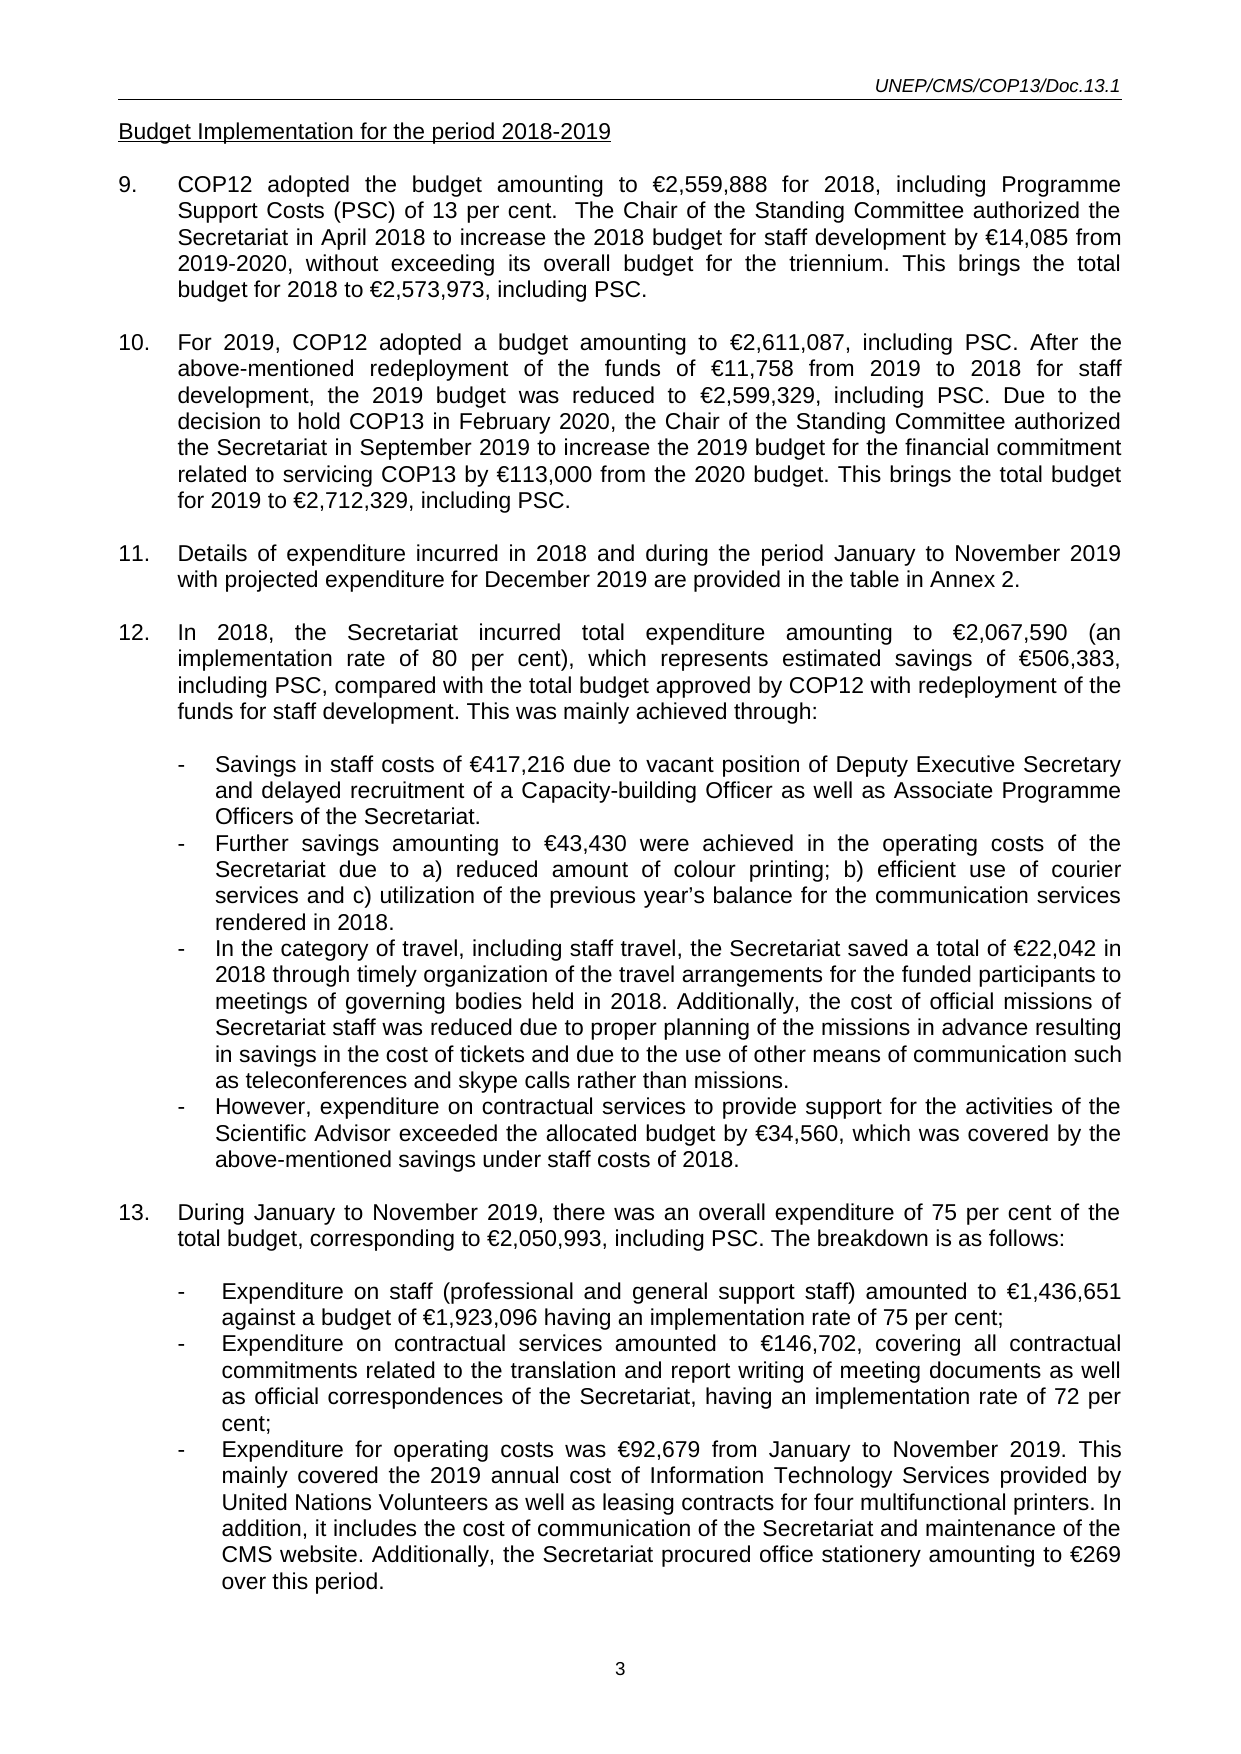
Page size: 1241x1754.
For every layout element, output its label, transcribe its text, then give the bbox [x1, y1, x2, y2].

text During January to November 2019, there was an overall expenditure of 75 per cent of the total budget, corresponding to €2,050,993, including PSC. The breakdown is as follows: [118, 1199, 1122, 1251]
list In the category of travel, including staff travel, the Secretariat saved a total of €22,042 in 2018 through timely organization of the travel arrangements for the funded participants to meetings of governing bodies held in 2018. Additionally, the cost of official missions of Secretariat staff was reduced due to proper planning of the missions in advance resulting in savings in the cost of tickets and due to the use of other means of communication such as teleconferences and skype calls rather than missions. [177, 935, 1122, 1093]
list Savings in staff costs of €417,216 due to vacant position of Deputy Executive Secretary and delayed recruitment of a Capacity-building Officer as well as Associate Programme Officers of the Secretariat. [177, 751, 1122, 830]
text For 2019, COP12 adopted a budget amounting to €2,611,087, including PSC. After the above-mentioned redeployment of the funds of €11,758 from 2019 to 2018 for staff development, the 2019 budget was reduced to €2,599,329, including PSC. Due to the decision to hold COP13 in February 2020, the Chair of the Standing Committee authorized the Secretariat in September 2019 to increase the 2019 budget for the financial commitment related to servicing COP13 by €113,000 from the 2020 budget. This brings the total budget for 2019 to €2,712,329, including PSC. [118, 329, 1122, 513]
list Expenditure on contractual services amounted to €146,702, covering all contractual commitments related to the translation and report writing of meeting documents as well as official correspondences of the Secretariat, having an implementation rate of 72 per cent; [177, 1330, 1122, 1436]
text COP12 adopted the budget amounting to €2,559,888 for 2018, including Programme Support Costs (PSC) of 13 per cent. The Chair of the Standing Committee authorized the Secretariat in April 2018 to increase the 2018 budget for staff development by €14,085 from 2019-2020, without exceeding its overall budget for the triennium. This brings the total budget for 2018 to €2,573,973, including PSC. [118, 171, 1122, 303]
list Further savings amounting to €43,430 were achieved in the operating costs of the Secretariat due to a) reduced amount of colour printing; b) efficient use of courier services and c) utilization of the previous year’s balance for the communication services rendered in 2018. [177, 830, 1122, 935]
list Expenditure on staff (professional and general support staff) amounted to €1,436,651 against a budget of €1,923,096 having an implementation rate of 75 per cent; [177, 1278, 1122, 1330]
text Details of expenditure incurred in 2018 and during the period January to November 2019 with projected expenditure for December 2019 are provided in the table in Annex 2. [118, 540, 1122, 592]
text Budget Implementation for the period 2018-2019 [118, 118, 1122, 144]
list However, expenditure on contractual services to provide support for the activities of the Scientific Advisor exceeded the allocated budget by €34,560, which was covered by the above-mentioned savings under staff costs of 2018. [177, 1093, 1122, 1172]
text In 2018, the Secretariat incurred total expenditure amounting to €2,067,590 (an implementation rate of 80 per cent), which represents estimated savings of €506,383, including PSC, compared with the total budget approved by COP12 with redeployment of the funds for staff development. This was mainly achieved through: [118, 619, 1122, 724]
list Expenditure for operating costs was €92,679 from January to November 2019. This mainly covered the 2019 annual cost of Information Technology Services provided by United Nations Volunteers as well as leasing contracts for four multifunctional printers. In addition, it includes the cost of communication of the Secretariat and maintenance of the CMS website. Additionally, the Secretariat procured office stationery amounting to €269 over this period. [177, 1436, 1122, 1594]
